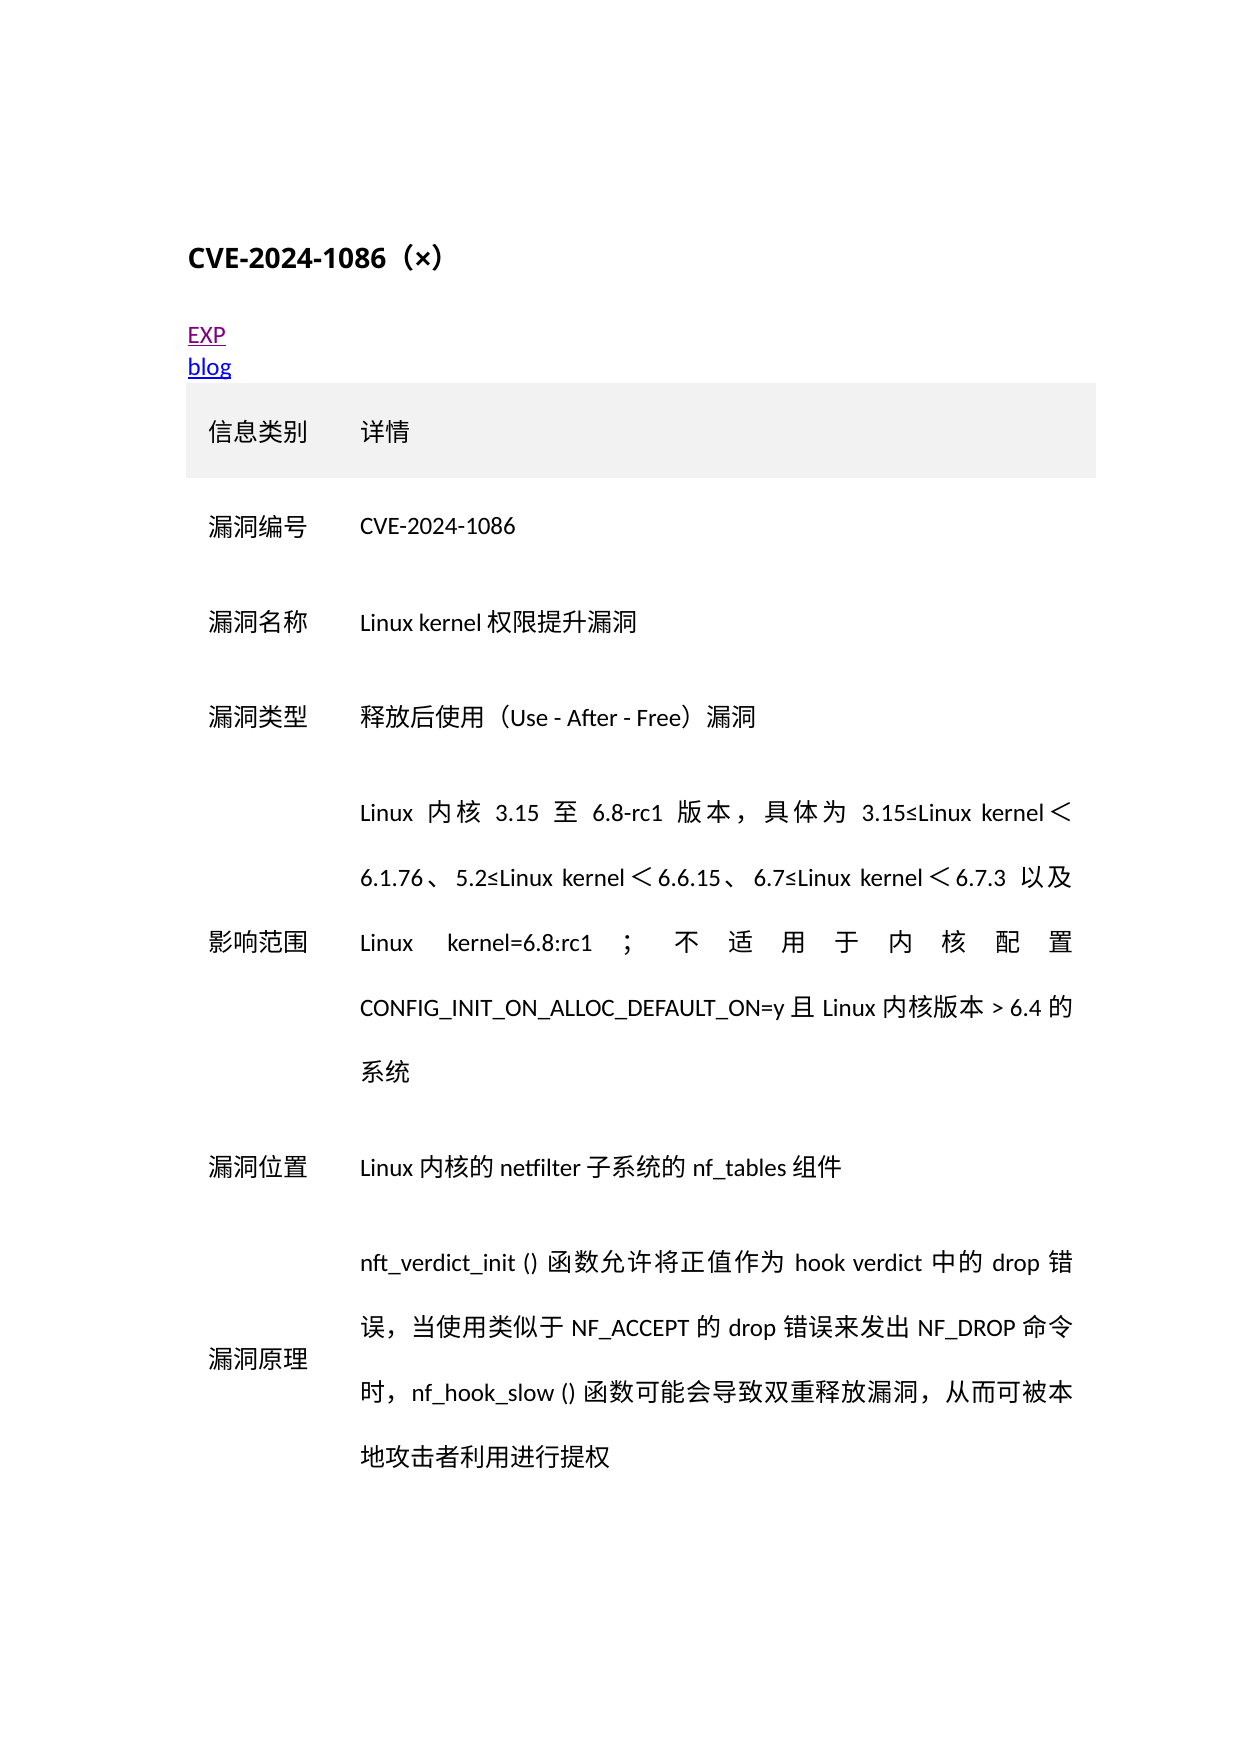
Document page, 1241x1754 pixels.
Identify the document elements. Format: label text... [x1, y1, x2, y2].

table_cell CVE-2024-1086 [337, 478, 1096, 573]
table_cell 释放后使用（Use - After - Free）漏洞 [337, 668, 1096, 763]
table_cell 漏洞编号 [186, 478, 337, 573]
table_cell 漏洞名称 [186, 573, 337, 668]
table_cell 影响范围 [186, 763, 337, 1118]
text blog [187, 350, 1053, 383]
table_cell 漏洞位置 [186, 1118, 337, 1213]
table_cell Linux 内核的 netfilter 子系统的 nf_tables 组件 [337, 1118, 1096, 1213]
text EXP [187, 318, 1053, 350]
table_header 详情 [337, 383, 1096, 478]
table_header 信息类别 [186, 383, 337, 478]
table_cell 漏洞类型 [186, 668, 337, 763]
table_cell 漏洞原理 [186, 1213, 337, 1503]
table_cell nft_verdict_init () 函数允许将正值作为 hook verdict 中的 drop 错误，当使用类似于 NF_ACCEPT 的 drop 错误来发出 NF_DROP 命令时，nf_hook_slow () 函数可能会导致双重释放漏洞，从而可被本地攻击者利用进行提权 [337, 1213, 1096, 1503]
subtitle CVE-2024-1086（×） [187, 224, 1053, 289]
table_cell Linux 内核 3.15 至 6.8-rc1 版本，具体为 3.15≤Linux kernel＜6.1.76、5.2≤Linux kernel＜6.6.15、6.7≤Linux kernel＜6.7.3 以及 Linux kernel=6.8:rc1；不适用于内核配置CONFIG_INIT_ON_ALLOC_DEFAULT_ON=y且 Linux 内核版本 > 6.4 的系统 [337, 763, 1096, 1118]
table_cell Linux kernel 权限提升漏洞 [337, 573, 1096, 668]
